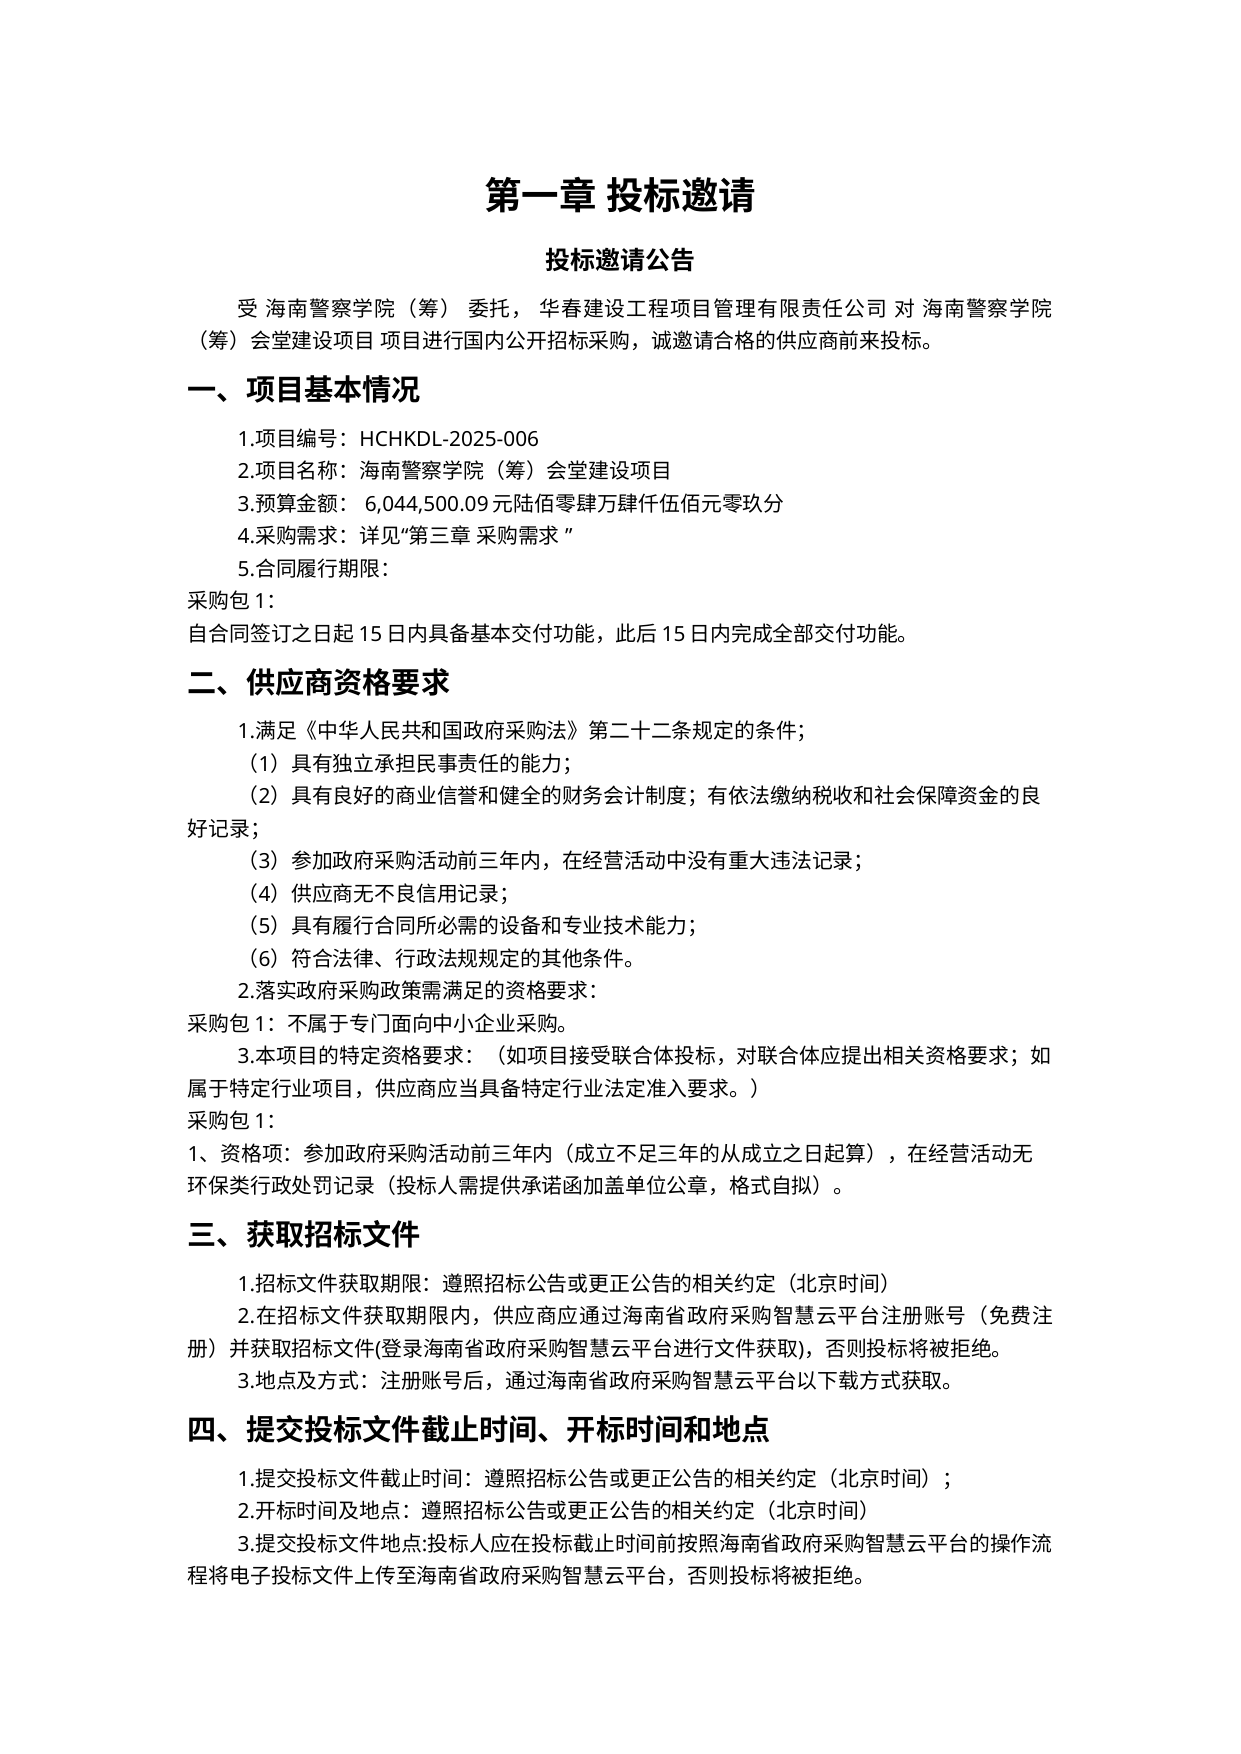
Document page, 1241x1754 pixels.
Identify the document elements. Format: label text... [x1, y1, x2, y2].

text 3.预算金额： 6,044,500.09元陆佰零肆万肆仟伍佰元零玖分 [187, 487, 1053, 519]
text 1、资格项：参加政府采购活动前三年内（成立不足三年的从成立之日起算），在经营活动无环保类行政处罚记录（投标人需提供承诺函加盖单位公章，格式自拟）。 [187, 1137, 1053, 1202]
text （2）具有良好的商业信誉和健全的财务会计制度；有依法缴纳税收和社会保障资金的良好记录； [187, 779, 1053, 844]
text （5）具有履行合同所必需的设备和专业技术能力； [187, 909, 1053, 942]
text 投标邀请公告 [187, 227, 1053, 292]
text 采购包1： [187, 1104, 1053, 1137]
text （6）符合法律、行政法规规定的其他条件。 [187, 942, 1053, 974]
text 采购包1： [187, 584, 1053, 617]
text 2.开标时间及地点：遵照招标公告或更正公告的相关约定（北京时间） [187, 1494, 1053, 1527]
text 2.落实政府采购政策需满足的资格要求： [187, 974, 1053, 1007]
text 一、项目基本情况 [187, 357, 1053, 422]
text 1.满足《中华人民共和国政府采购法》第二十二条规定的条件； [187, 714, 1053, 747]
text 第一章 投标邀请 [187, 162, 1053, 227]
text （4）供应商无不良信用记录； [187, 877, 1053, 909]
text 受 海南警察学院（筹） 委托， 华春建设工程项目管理有限责任公司 对 海南警察学院（筹）会堂建设项目 项目进行国内公开招标采购，诚邀请合格的供应商前来投标。 [187, 292, 1053, 357]
text 4.采购需求：详见“第三章 采购需求 ” [187, 519, 1053, 552]
text 四、提交投标文件截止时间、开标时间和地点 [187, 1397, 1053, 1462]
text 5.合同履行期限： [187, 552, 1053, 584]
text 1.招标文件获取期限：遵照招标公告或更正公告的相关约定（北京时间） [187, 1267, 1053, 1299]
text 1.提交投标文件截止时间：遵照招标公告或更正公告的相关约定（北京时间）； [187, 1462, 1053, 1494]
text 3.地点及方式：注册账号后，通过海南省政府采购智慧云平台以下载方式获取。 [187, 1364, 1053, 1397]
text 采购包1：不属于专门面向中小企业采购。 [187, 1007, 1053, 1039]
text 2.项目名称：海南警察学院（筹）会堂建设项目 [187, 454, 1053, 487]
text 3.提交投标文件地点:投标人应在投标截止时间前按照海南省政府采购智慧云平台的操作流程将电子投标文件上传至海南省政府采购智慧云平台，否则投标将被拒绝。 [187, 1527, 1053, 1592]
text 三、获取招标文件 [187, 1202, 1053, 1267]
text （3）参加政府采购活动前三年内，在经营活动中没有重大违法记录； [187, 844, 1053, 877]
text 1.项目编号：HCHKDL-2025-006 [187, 422, 1053, 454]
text （1）具有独立承担民事责任的能力； [187, 747, 1053, 779]
text 二、供应商资格要求 [187, 649, 1053, 714]
text 3.本项目的特定资格要求：（如项目接受联合体投标，对联合体应提出相关资格要求；如属于特定行业项目，供应商应当具备特定行业法定准入要求。） [187, 1039, 1053, 1104]
text 自合同签订之日起15日内具备基本交付功能，此后15日内完成全部交付功能。 [187, 617, 1053, 649]
text 2.在招标文件获取期限内，供应商应通过海南省政府采购智慧云平台注册账号（免费注册）并获取招标文件(登录海南省政府采购智慧云平台进行文件获取)，否则投标将被拒绝。 [187, 1299, 1053, 1364]
